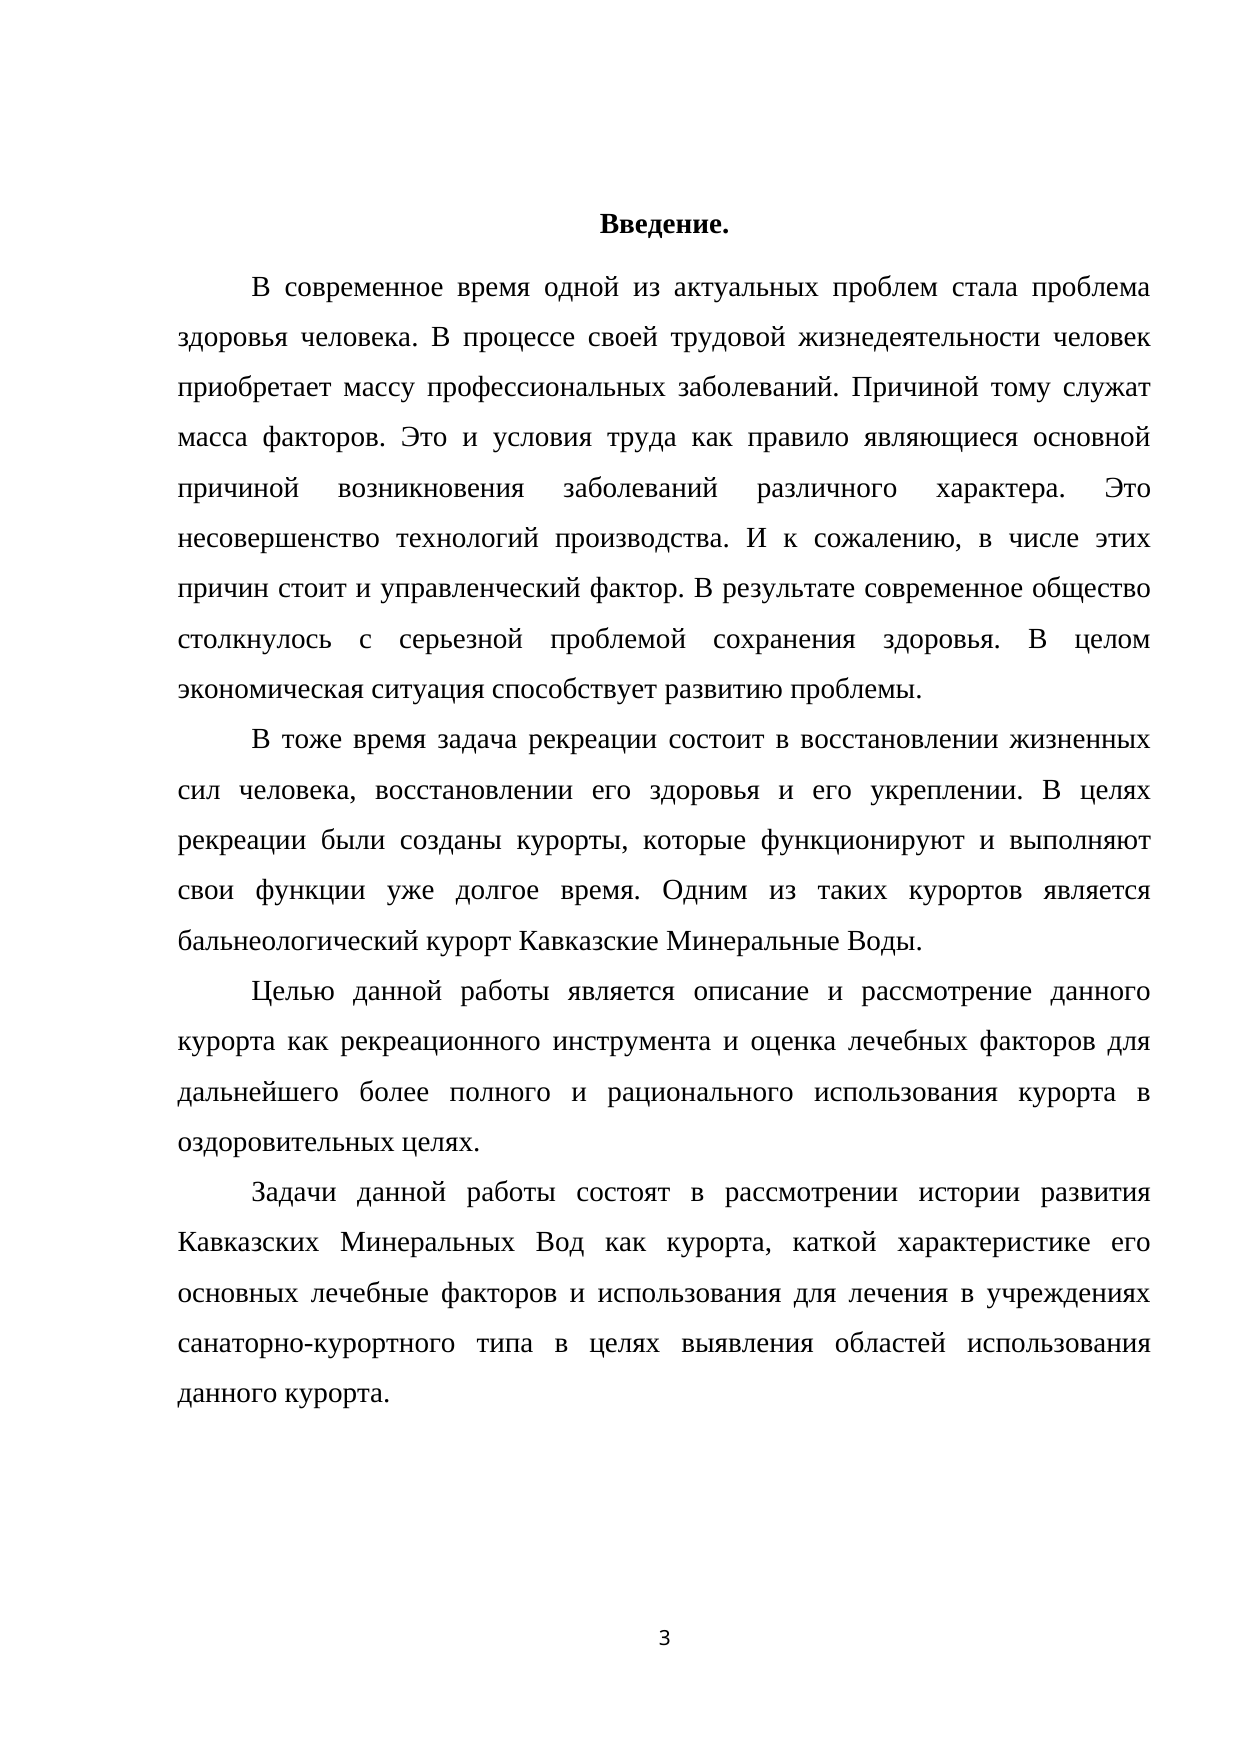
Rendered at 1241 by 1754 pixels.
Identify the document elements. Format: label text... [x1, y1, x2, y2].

text Задачи данной работы состоят в рассмотрении истории развития Кавказских Минеральных Вод как курорта, каткой характеристике его основных лечебные факторов и использования для лечения в учреждениях санаторно-курортного типа в целях выявления областей использования данного курорта. [177, 1174, 1152, 1409]
text В современное время одной из актуальных проблем стала проблема здоровья человека. В процессе своей трудовой жизнедеятельности человек приобретает массу профессиональных заболеваний. Причиной тому служат масса факторов. Это и условия труда как правило являющиеся основной причиной возникновения заболеваний различного характера. Это несовершенство технологий производства. И к сожалению, в числе этих причин стоит и управленческий фактор. В результате современное общество столкнулось с серьезной проблемой сохранения здоровья. В целом экономическая ситуация способствует развитию проблемы. [177, 269, 1152, 705]
subtitle Введение. [177, 207, 1152, 240]
text В тоже время задача рекреации состоит в восстановлении жизненных сил человека, восстановлении его здоровья и его укреплении. В целях рекреации были созданы курорты, которые функционируют и выполняют свои функции уже долгое время. Одним из таких курортов является бальнеологический курорт Кавказские Минеральные Воды. [177, 721, 1152, 956]
text Целью данной работы является описание и рассмотрение данного курорта как рекреационного инструмента и оценка лечебных факторов для дальнейшего более полного и рационального использования курорта в оздоровительных целях. [177, 973, 1152, 1157]
